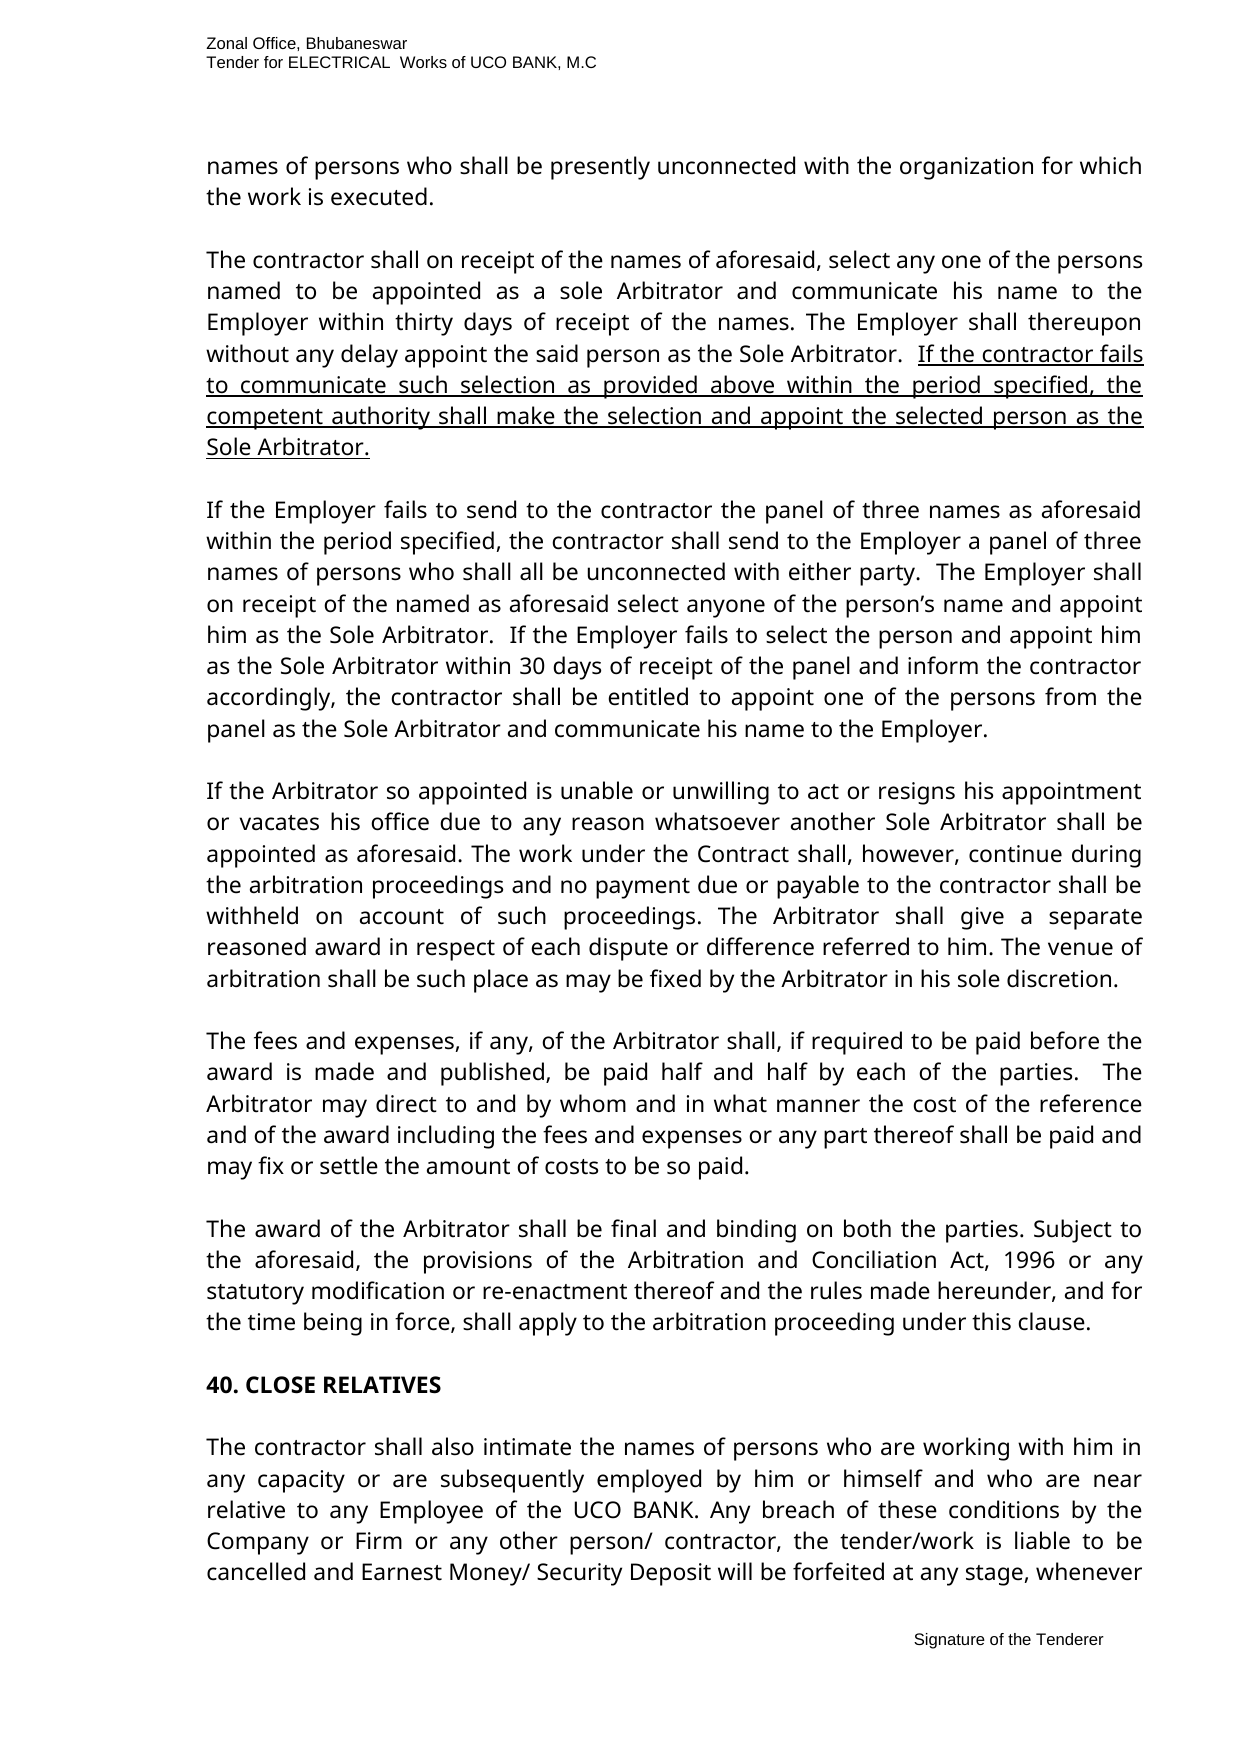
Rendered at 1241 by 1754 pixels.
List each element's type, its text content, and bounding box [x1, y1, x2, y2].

text If the Arbitrator so appointed is unable or unwilling to act or resigns his appointment or vacates his office due to any reason whatsoever another Sole Arbitrator shall be appointed as aforesaid. The work under the Contract shall, however, continue during the arbitration proceedings and no payment due or payable to the contractor shall be withheld on account of such proceedings. The Arbitrator shall give a separate reasoned award in respect of each dispute or difference referred to him. The venue of arbitration shall be such place as may be fixed by the Arbitrator in his sole discretion. [206, 775, 1144, 994]
text The fees and expenses, if any, of the Arbitrator shall, if required to be paid before the award is made and published, be paid half and half by each of the parties. The Arbitrator may direct to and by whom and in what manner the cost of the reference and of the award including the fees and expenses or any part thereof shall be paid and may fix or settle the amount of costs to be so paid. [206, 1025, 1144, 1181]
text 40. CLOSE RELATIVES [206, 1369, 1144, 1400]
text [206, 150, 1144, 212]
text If the Employer fails to send to the contractor the panel of three names as aforesaid within the period specified, the contractor shall send to the Employer a panel of three names of persons who shall all be unconnected with either party. The Employer shall on receipt of the named as aforesaid select anyone of the person’s name and appoint him as the Sole Arbitrator. If the Employer fails to select the person and appoint him as the Sole Arbitrator within 30 days of receipt of the panel and inform the contractor accordingly, the contractor shall be entitled to appoint one of the persons from the panel as the Sole Arbitrator and communicate his name to the Employer. [206, 494, 1144, 744]
text The contractor shall on receipt of the names of aforesaid, select any one of the persons named to be appointed as a sole Arbitrator and communicate his name to the Employer within thirty days of receipt of the names. The Employer shall thereupon without any delay appoint the said person as the Sole Arbitrator. If the contractor fails to communicate such selection as provided above within the period specified, the competent authority shall make the selection and appoint the selected person as the Sole Arbitrator. [206, 428, 1144, 462]
text The contractor shall on receipt of the names of aforesaid, select any one of the persons named to be appointed as a sole Arbitrator and communicate his name to the Employer within thirty days of receipt of the names. The Employer shall thereupon without any delay appoint the said person as the Sole Arbitrator. If the contractor fails to communicate such selection as provided above within the period specified, the competent authority shall make the selection and appoint the selected person as the Sole Arbitrator. [206, 244, 1144, 426]
text The award of the Arbitrator shall be final and binding on both the parties. Subject to the aforesaid, the provisions of the Arbitration and Conciliation Act, 1996 or any statutory modification or re-enactment thereof and the rules made hereunder, and for the time being in force, shall apply to the arbitration proceeding under this clause. [206, 1212, 1144, 1337]
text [206, 1431, 1144, 1587]
